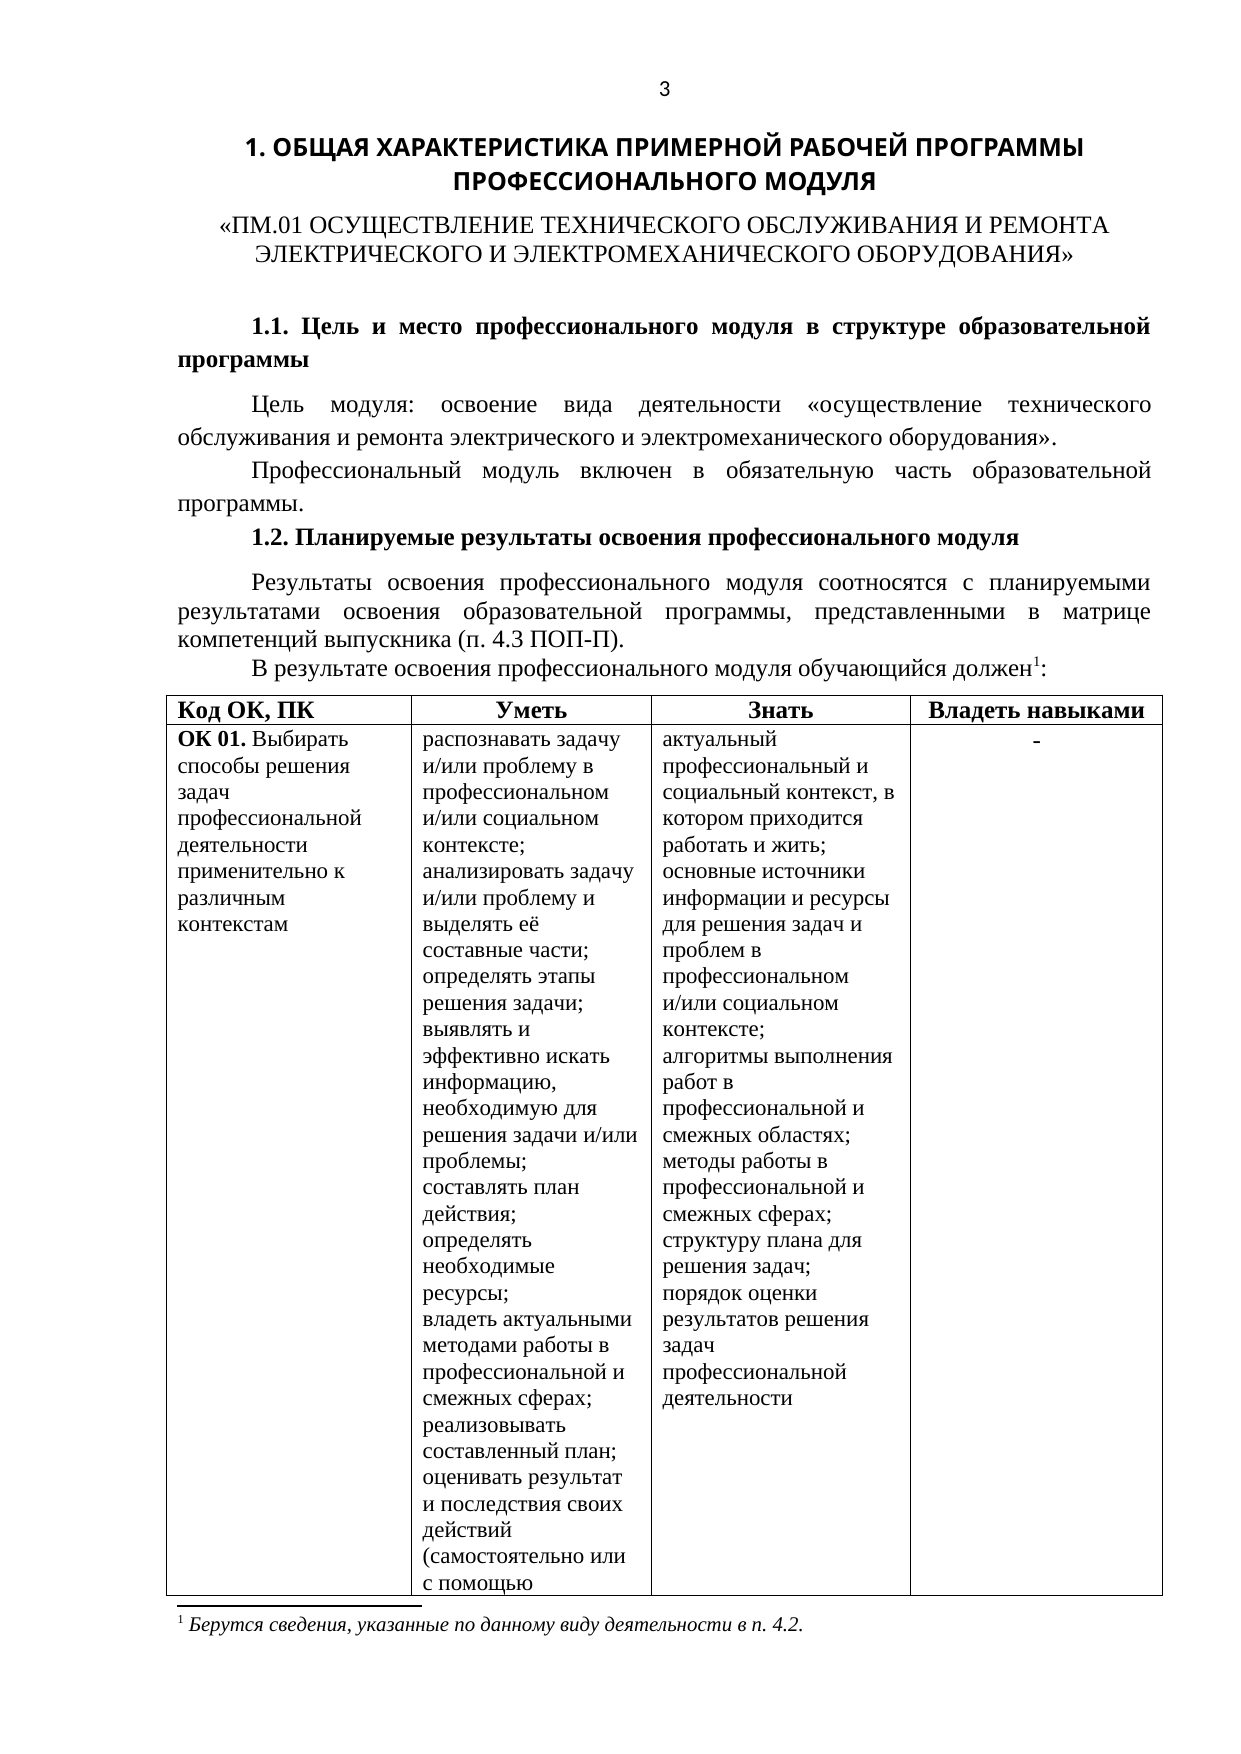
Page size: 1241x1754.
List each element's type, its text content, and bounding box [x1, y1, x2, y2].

text 1. Общая характеристика ПРИМЕРНОЙ РАБОЧЕЙ ПРОГРАММЫ ПРОФЕССИОНАЛЬНОГО МОДУЛЯ [177, 130, 1152, 198]
text Профессиональный модуль включен в обязательную часть образовательной программы. [177, 456, 1152, 517]
text 1.2. Планируемые результаты освоения профессионального модуля [177, 522, 1152, 550]
table_header Знать [652, 696, 910, 724]
table_header Уметь [412, 696, 651, 724]
text 1.1. Цель и место профессионального модуля в структуре образовательной программы [177, 311, 1152, 373]
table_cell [167, 725, 411, 1595]
table_header Код ОК, ПК [167, 696, 411, 724]
table_header Владеть навыками [911, 696, 1162, 724]
text В результате освоения профессионального модуля обучающийся должен: [177, 653, 1152, 682]
table_cell - [911, 725, 1162, 1595]
text «ПМ.01 Осуществление технического обслуживания и ремонта электрического и электромеханического оборудования» [177, 210, 1152, 268]
text Результаты освоения профессионального модуля соотносятся с планируемыми результатами освоения образовательной программы, представленными в матрице компетенций выпускника (п. 4.3 ПОП-П). [177, 567, 1152, 653]
text Цель модуля: освоение вида деятельности «осуществление технического обслуживания и ремонта электрического и электромеханического оборудования». [177, 389, 1152, 451]
